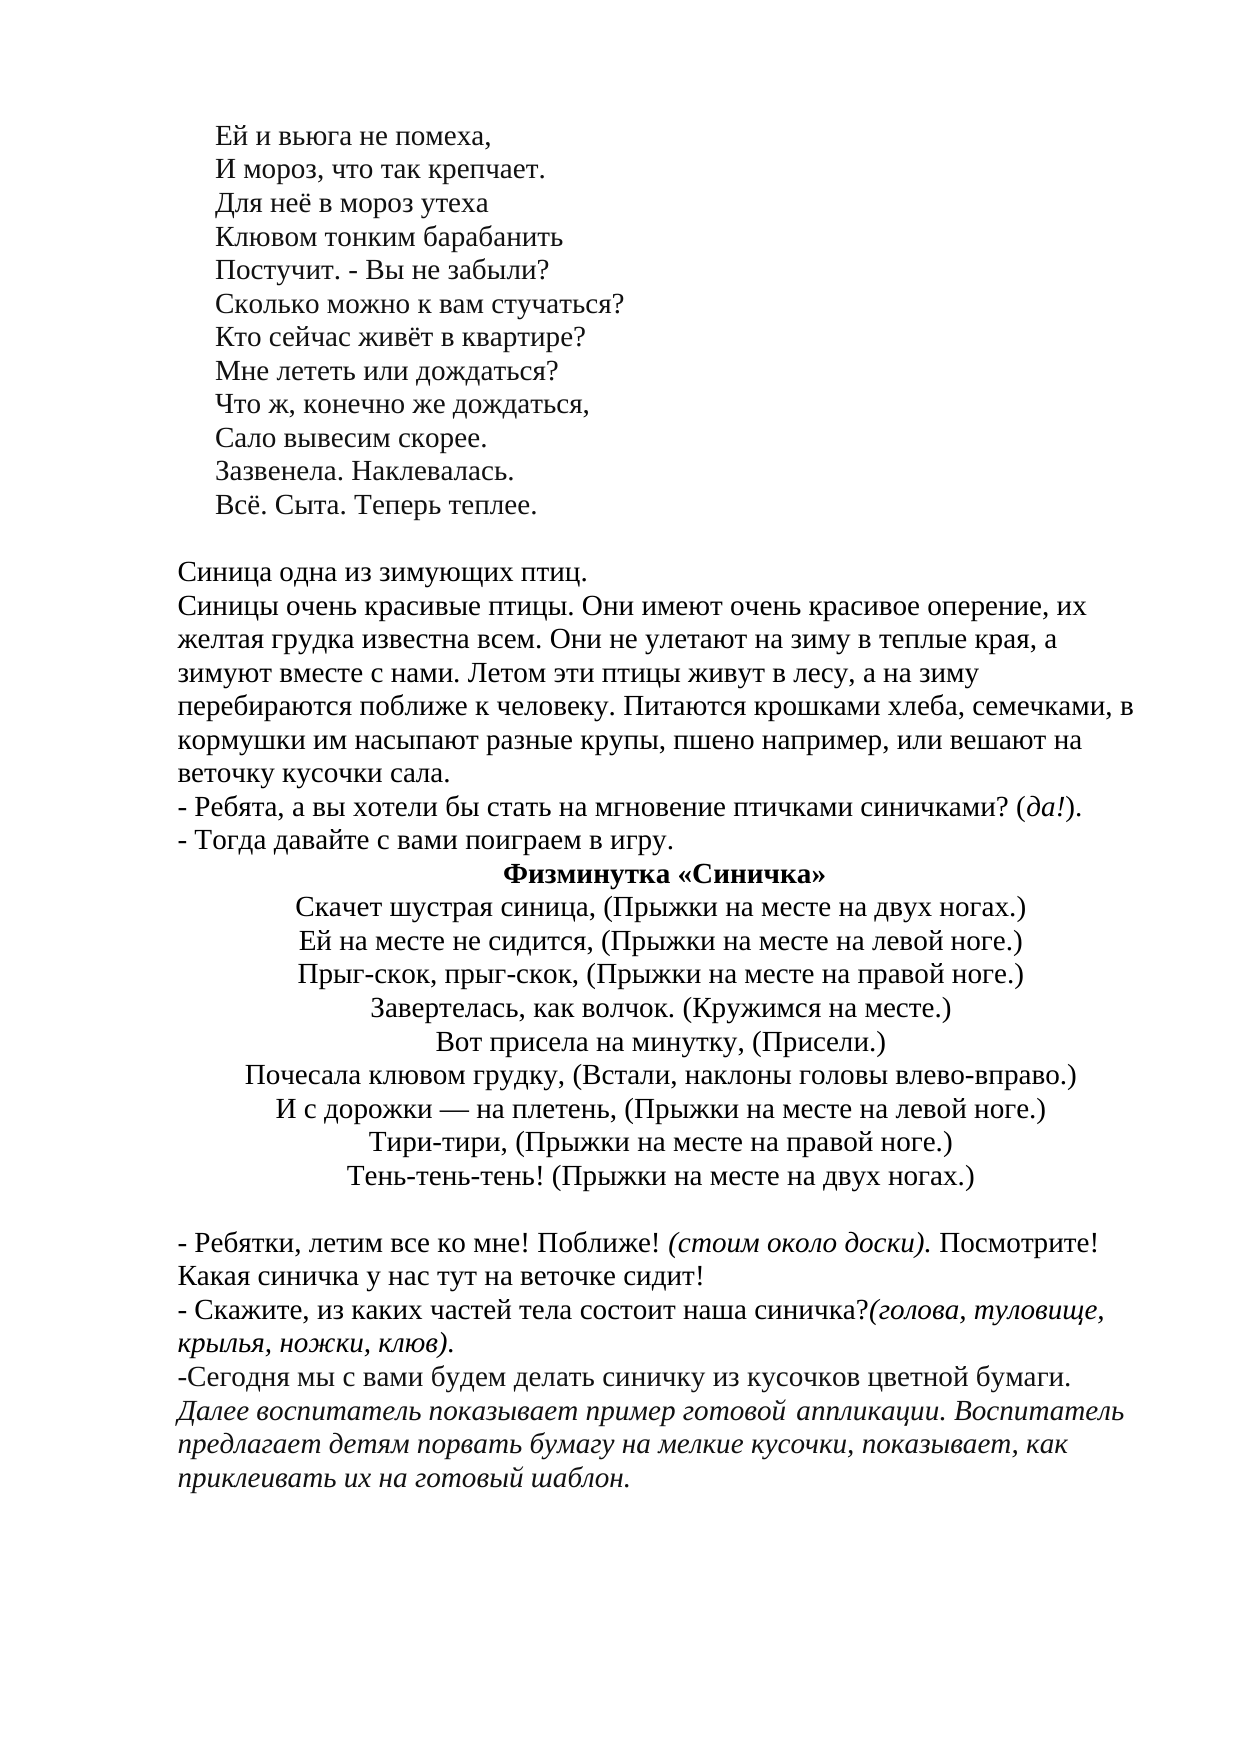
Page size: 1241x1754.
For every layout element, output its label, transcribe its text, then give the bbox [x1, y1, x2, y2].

text Скачет шустрая синица, (Прыжки на месте на двух ногах.) Ей на месте не сидится, (Прыжки на месте на левой ноге.) Прыг-скок, прыг-скок, (Прыжки на месте на правой ноге.) Завертелась, как волчок. (Кружимся на месте.) Вот присела на минутку, (Присели.) Почесала клювом грудку, (Встали, наклоны головы влево-вправо.) И с дорожки — на плетень, (Прыжки на месте на левой ноге.) Тири-тири, (Прыжки на месте на правой ноге.) Тень-тень-тень! (Прыжки на месте на двух ногах.) [177, 889, 1152, 1191]
text Что ж, конечно же дождаться, [177, 386, 1152, 420]
text Зазвенела. Наклевалась. [177, 453, 1152, 487]
text Постучит. - Вы не забыли? [177, 252, 1152, 286]
text Синицы очень красивые птицы. Они имеют очень красивое оперение, их желтая грудка известна всем. Они не улетают на зиму в теплые края, а зимуют вместе с нами. Летом эти птицы живут в лесу, а на зиму перебираются поближе к человеку. Питаются крошками хлеба, семечками, в кормушки им насыпают разные крупы, пшено например, или вешают на веточку кусочки сала. [177, 588, 1152, 789]
text Ей и вьюга не помеха, [177, 118, 1152, 152]
text - Тогда давайте с вами поиграем в игру. [177, 822, 1152, 856]
text Далее воспитатель показывает пример готовой аппликации. Воспитатель предлагает детям порвать бумагу на мелкие кусочки, показывает, как приклеивать их на готовый шаблон. [177, 1393, 1152, 1493]
text Всё. Сыта. Теперь теплее. [177, 487, 1152, 521]
text И мороз, что так крепчает. [177, 152, 1152, 185]
text Мне лететь или дождаться? [177, 353, 1152, 386]
text Кто сейчас живёт в квартире? [177, 319, 1152, 353]
text - Скажите, из каких частей тела состоит наша синичка?(голова, туловище, крылья, ножки, клюв). [177, 1292, 1152, 1359]
text Физминутка «Синичка» [177, 856, 1152, 889]
text Сало вывесим скорее. [177, 420, 1152, 453]
text -Сегодня мы с вами будем делать синичку из кусочков цветной бумаги. [177, 1359, 1152, 1393]
text Сколько можно к вам стучаться? [177, 286, 1152, 319]
text - Ребята, а вы хотели бы стать на мгновение птичками синичками? (да!). [177, 789, 1152, 822]
text Синица одна из зимующих птиц. [177, 554, 1152, 588]
text Для неё в мороз утеха [177, 185, 1152, 219]
text - Ребятки, летим все ко мне! Поближе! (стоим около доски). Посмотрите! Какая синичка у нас тут на веточке сидит! [177, 1225, 1152, 1292]
text Клювом тонким барабанить [177, 219, 1152, 252]
